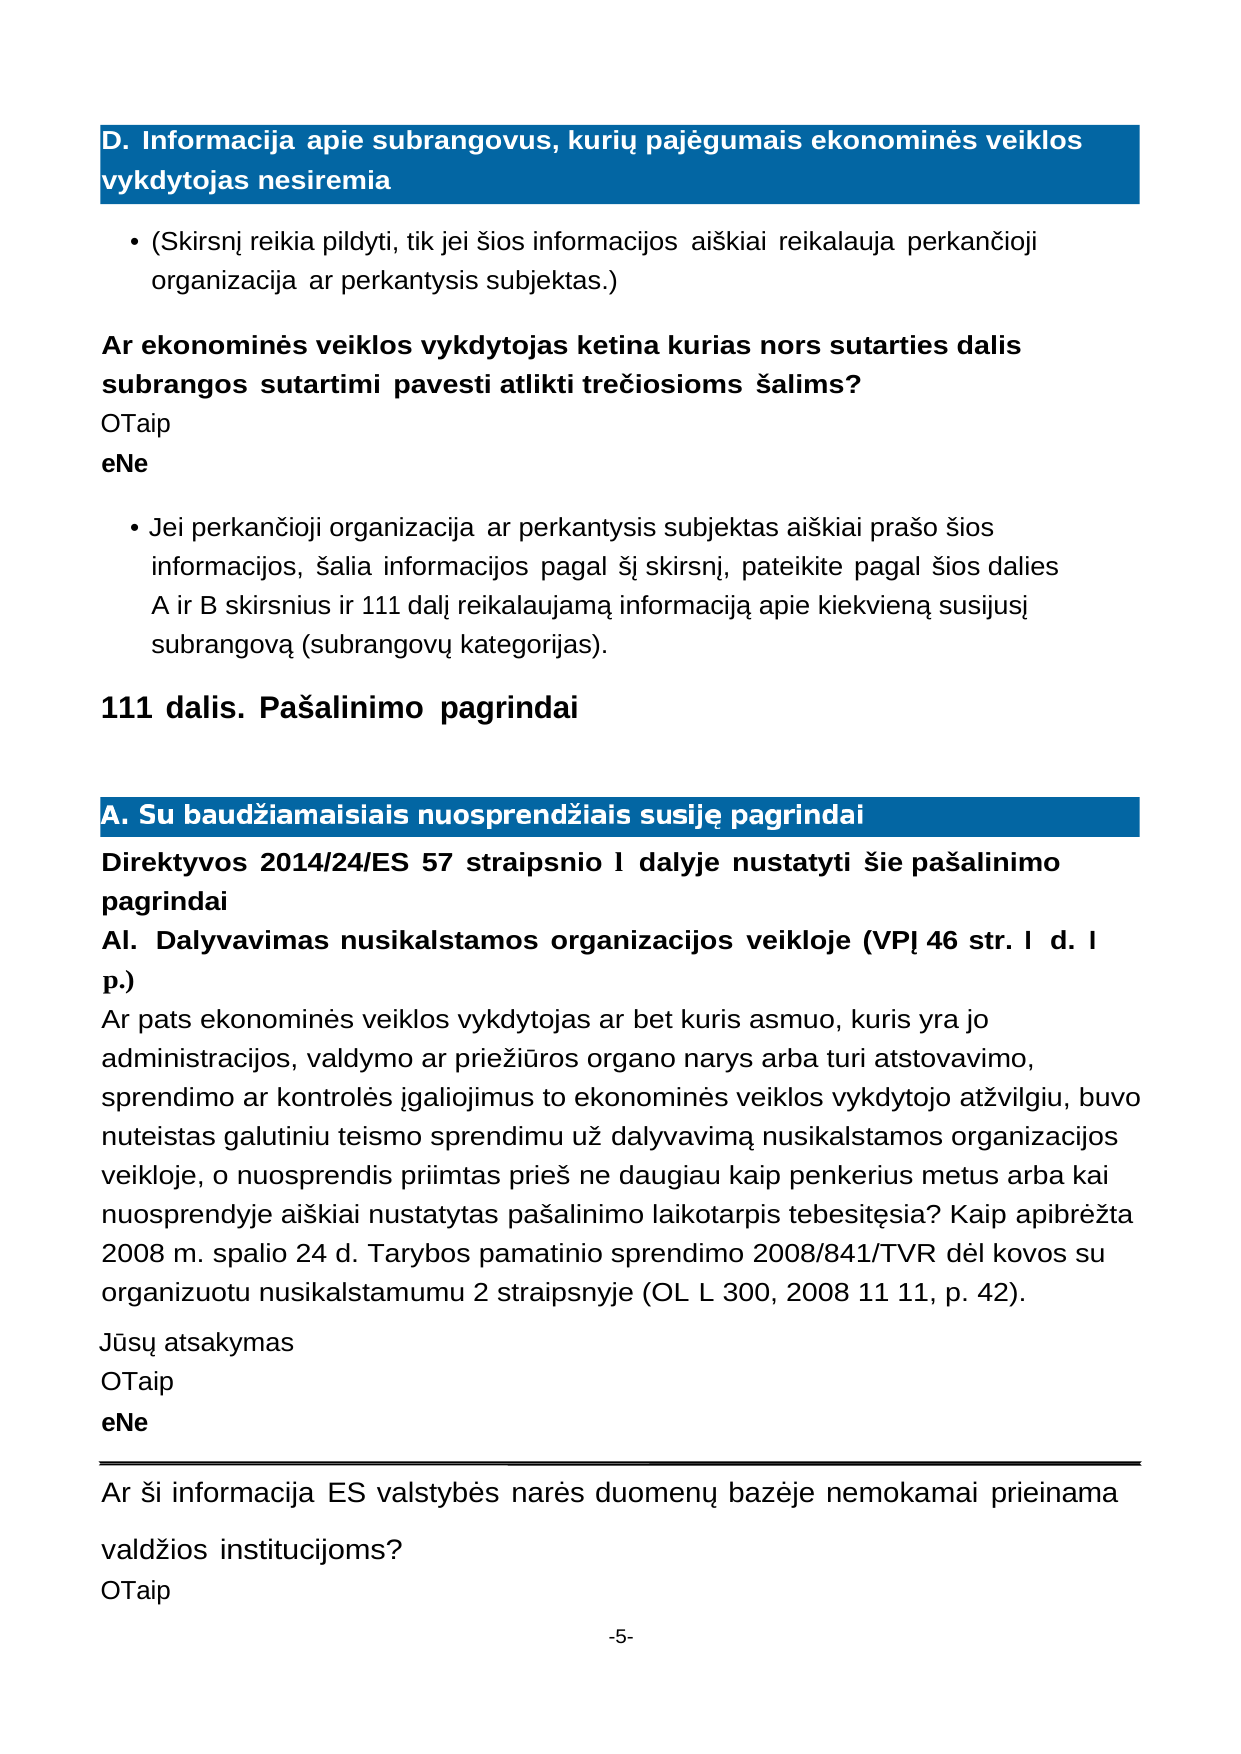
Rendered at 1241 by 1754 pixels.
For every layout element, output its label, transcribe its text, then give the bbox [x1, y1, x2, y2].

text Ar ekonominės veiklos vykdytojas ketina kurias nors sutarties dalis subrangos sutartimi pavesti atlikti trečiosioms šalims? [101, 330, 1153, 399]
text Ar pats ekonominės veiklos vykdytojas ar bet kuris asmuo, kuris yra jo administracijos, valdymo ar priežiūros organo narys arba turi atstovavimo, sprendimo ar kontrolės įgaliojimus to ekonominės veiklos vykdytojo atžvilgiu, buvo nuteistas galutiniu teismo sprendimu už dalyvavimą nusikalstamos organizacijos veikloje, o nuosprendis priimtas prieš ne daugiau kaip penkerius metus arba kai nuosprendyje aiškiai nustatytas pašalinimo laikotarpis tebesitęsia? Kaip apibrėžta 2008 m. spalio 24 d. Tarybos pamatinio sprendimo 2008/841/TVR dėl kovos su organizuotu nusikalstamumu 2 straipsnyje (OL L 300, 2008 11 11, p. 42). [101, 1004, 1153, 1307]
text p.) [103, 964, 1153, 994]
list (Skirsnį reikia pildyti, tik jei šios informacijos aiškiai reikalauja perkančioji organizacija ar perkantysis subjektas.) [130, 226, 1066, 295]
text OTaip [100, 408, 1153, 438]
list Jei perkančioji organizacija ar perkantysis subjektas aiškiai prašo šios informacijos, šalia informacijos pagal šį skirsnį, pateikite pagal šios dalies A ir B skirsnius ir 111 dalį reikalaujamą informaciją apie kiekvieną susijusį subrangovą (subrangovų kategorijas). [130, 512, 1070, 659]
subtitle Ar ši informacija ES valstybės narės duomenų bazėje nemokamai prieinama [101, 1476, 1153, 1508]
text eNe [101, 448, 1153, 478]
text Al. Dalyvavimas nusikalstamos organizacijos veikloje (VPĮ 46 str. l d. l [101, 925, 1153, 955]
text eNe [101, 1407, 1153, 1437]
text Jūsų atsakymas OTaip [99, 1327, 294, 1396]
subtitle 111 dalis. Pašalinimo pagrindai [101, 689, 1153, 725]
text Direktyvos 2014/24/ES 57 straipsnio l dalyje nustatyti šie pašalinimo pagrindai [101, 794, 1153, 916]
